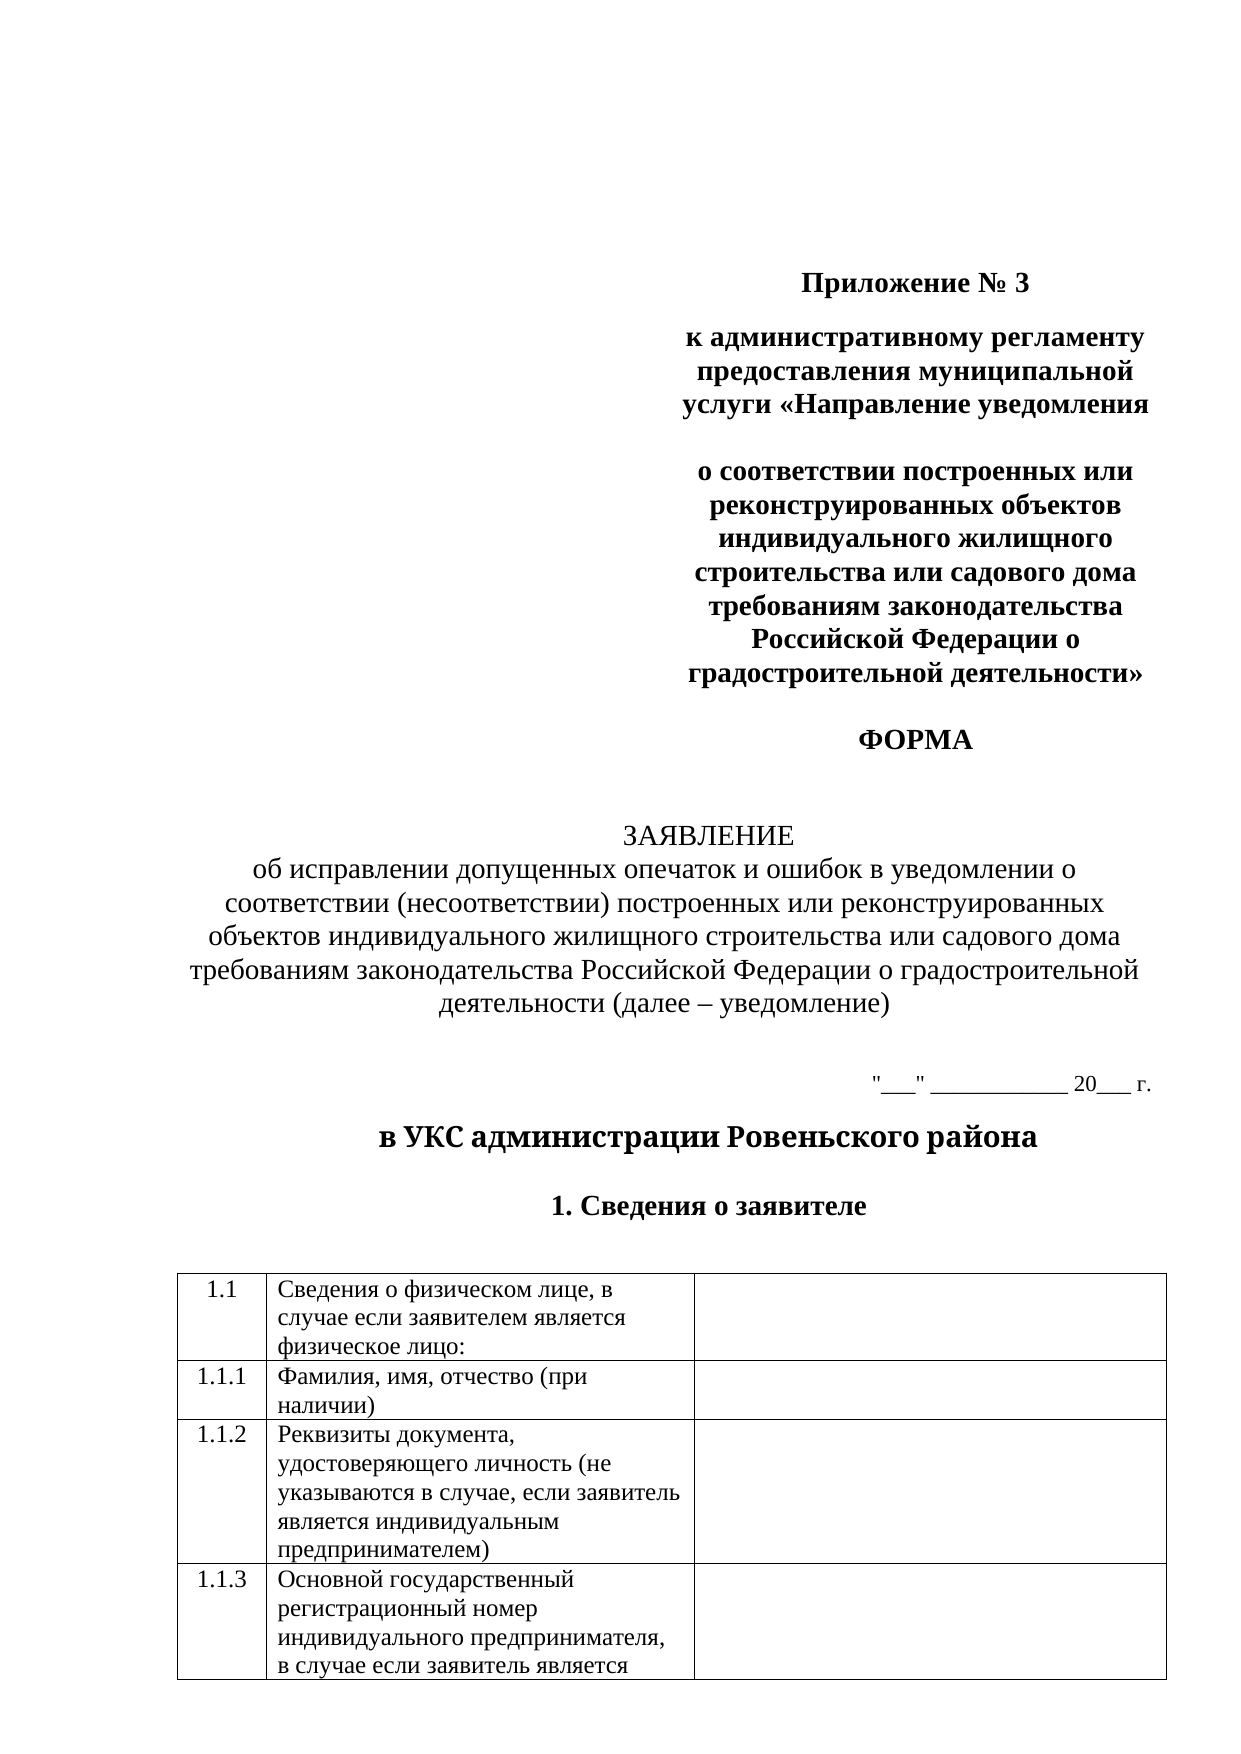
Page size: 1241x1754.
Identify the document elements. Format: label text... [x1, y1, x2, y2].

text в УКС администрации Ровеньского района [177, 1121, 1152, 1154]
text Приложение № 3 [679, 265, 1152, 298]
table_cell 1.1.3 [178, 1564, 266, 1679]
text 1. Сведения о заявителе [177, 1188, 1152, 1222]
table_header [695, 1274, 1166, 1360]
text ФОРМА [679, 722, 1152, 755]
table_header 1.1 [178, 1274, 266, 1360]
table_cell Фамилия, имя, отчество (при наличии) [267, 1361, 694, 1418]
table_cell 1.1.2 [178, 1420, 266, 1563]
table_cell Реквизиты документа, удостоверяющего личность (не указываются в случае, если заявитель является индивидуальным предпринимателем) [267, 1420, 694, 1563]
subtitle ЗАЯВЛЕНИЕ об исправлении допущенных опечаток и ошибок в уведомлении о соответствии (несоответствии) построенных или реконструированных объектов индивидуального жилищного строительства или садового дома требованиям законодательства Российской Федерации о градостроительной деятельности (далее – уведомление) [177, 818, 1152, 1019]
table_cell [267, 1564, 694, 1679]
text к административному регламенту [679, 319, 1152, 353]
table_cell [695, 1420, 1166, 1563]
table_cell [695, 1361, 1166, 1418]
table_header Сведения о физическом лице, в случае если заявителем является физическое лицо: [267, 1274, 694, 1360]
table_cell [695, 1564, 1166, 1679]
table_cell 1.1.1 [178, 1361, 266, 1418]
text "___" ____________ 20___ г. [177, 1070, 1152, 1096]
text предоставления муниципальной услуги «Направление уведомления о соответствии построенных или реконструированных объектов индивидуального жилищного строительства или садового дома требованиям законодательства Российской Федерации о градостроительной деятельности» [679, 353, 1152, 688]
